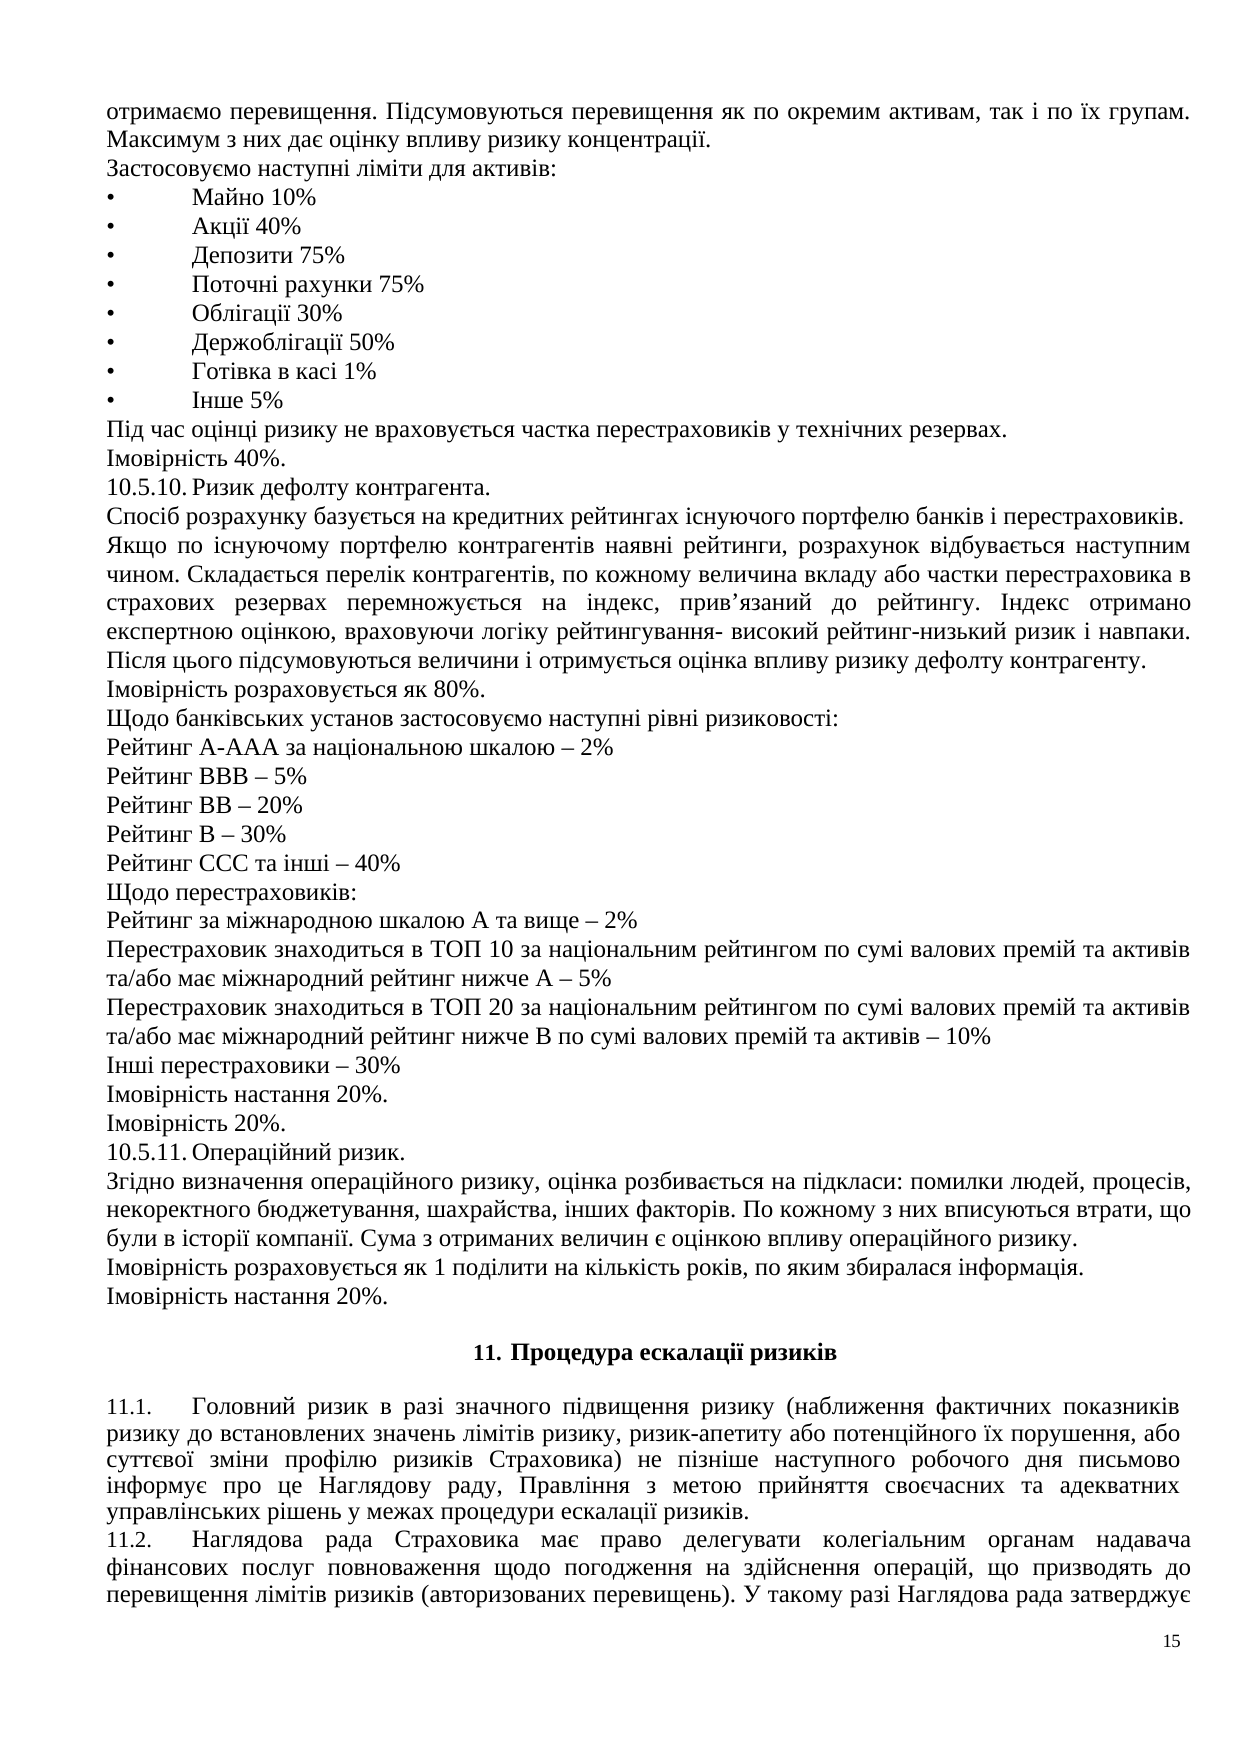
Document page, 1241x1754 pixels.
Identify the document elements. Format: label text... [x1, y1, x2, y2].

text Щодо перестраховиків: [106, 877, 1192, 905]
text • Майно 10% [106, 182, 1192, 211]
text Імовірність розраховується як 1 поділити на кількість років, по яким збиралася інформація. [106, 1252, 1192, 1281]
text Спосіб розрахунку базується на кредитних рейтингах існуючого портфелю банків і перестраховиків. [106, 501, 1192, 530]
text Рейтинг ВВВ – 5% [106, 761, 1192, 789]
text 10.5.10. Ризик дефолту контрагента. [106, 472, 1192, 501]
text Імовірність розраховується як 80%. [106, 674, 1192, 703]
text Рейтинг В – 30% [106, 819, 1192, 847]
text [106, 96, 1192, 153]
text • Держоблігації 50% [106, 327, 1192, 356]
text • Інше 5% [106, 385, 1192, 414]
text Згідно визначення операційного ризику, оцінка розбивається на підкласи: помилки людей, процесів, некоректного бюджетування, шахрайства, інших факторів. По кожному з них вписуються втрати, що були в історії компанії. Сума з отриманих величин є оцінкою впливу операційного ризику. [106, 1166, 1192, 1252]
text • Облігації 30% [106, 298, 1192, 327]
text • Поточні рахунки 75% [106, 269, 1192, 298]
text Перестраховик знаходиться в ТОП 10 за національним рейтингом по сумі валових премій та активів та/або має міжнародний рейтинг нижче А – 5% [106, 934, 1192, 992]
text • Депозити 75% [106, 240, 1192, 269]
text Застосовуємо наступні ліміти для активів: [106, 153, 1192, 182]
text Імовірність настання 20%. [106, 1079, 1192, 1108]
text Імовірність настання 20%. [106, 1281, 1192, 1310]
text Інші перестраховики – 30% [106, 1050, 1192, 1079]
list Головний ризик в разі значного підвищення ризику (наближення фактичних показників ризику до встановлених значень лімітів ризику, ризик-апетиту або потенційного їх порушення, або суттєвої зміни профілю ризиків Страховика) не пізніше наступного робочого дня письмово інформує про це Наглядову раду, Правління з метою прийняття своєчасних та адекватних управлінських рішень у межах процедури ескалації ризиків. [106, 1394, 1181, 1525]
text Рейтинг ССС та інші – 40% [106, 848, 1192, 876]
text Імовірність 20%. [106, 1108, 1192, 1137]
list Процедура ескалації ризиків [118, 1338, 1192, 1366]
text Рейтинг за міжнародною шкалою А та вище – 2% [106, 906, 1192, 934]
text Якщо по існуючому портфелю контрагентів наявні рейтинги, розрахунок відбувається наступним чином. Складається перелік контрагентів, по кожному величина вкладу або частки перестраховика в страхових резервах перемножується на індекс, прив’язаний до рейтингу. Індекс отримано експертною оцінкою, враховуючи логіку рейтингування- високий рейтинг-низький ризик і навпаки. Після цього підсумовуються величини і отримується оцінка впливу ризику дефолту контрагенту. [106, 530, 1192, 674]
text Рейтинг ВВ – 20% [106, 790, 1192, 818]
text Рейтинг А-ААА за національною шкалою – 2% [106, 732, 1192, 761]
text Щодо банківських установ застосовуємо наступні рівні ризиковості: [106, 703, 1192, 732]
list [106, 1525, 1192, 1608]
text • Акції 40% [106, 211, 1192, 240]
text 10.5.11. Операційний ризик. [106, 1137, 1192, 1166]
text Під час оцінці ризику не враховується частка перестраховиків у технічних резервах. [106, 414, 1192, 443]
text Імовірність 40%. [106, 443, 1192, 472]
text Перестраховик знаходиться в ТОП 20 за національним рейтингом по сумі валових премій та активів та/або має міжнародний рейтинг нижче В по сумі валових премій та активів – 10% [106, 992, 1192, 1050]
text • Готівка в касі 1% [106, 356, 1192, 385]
